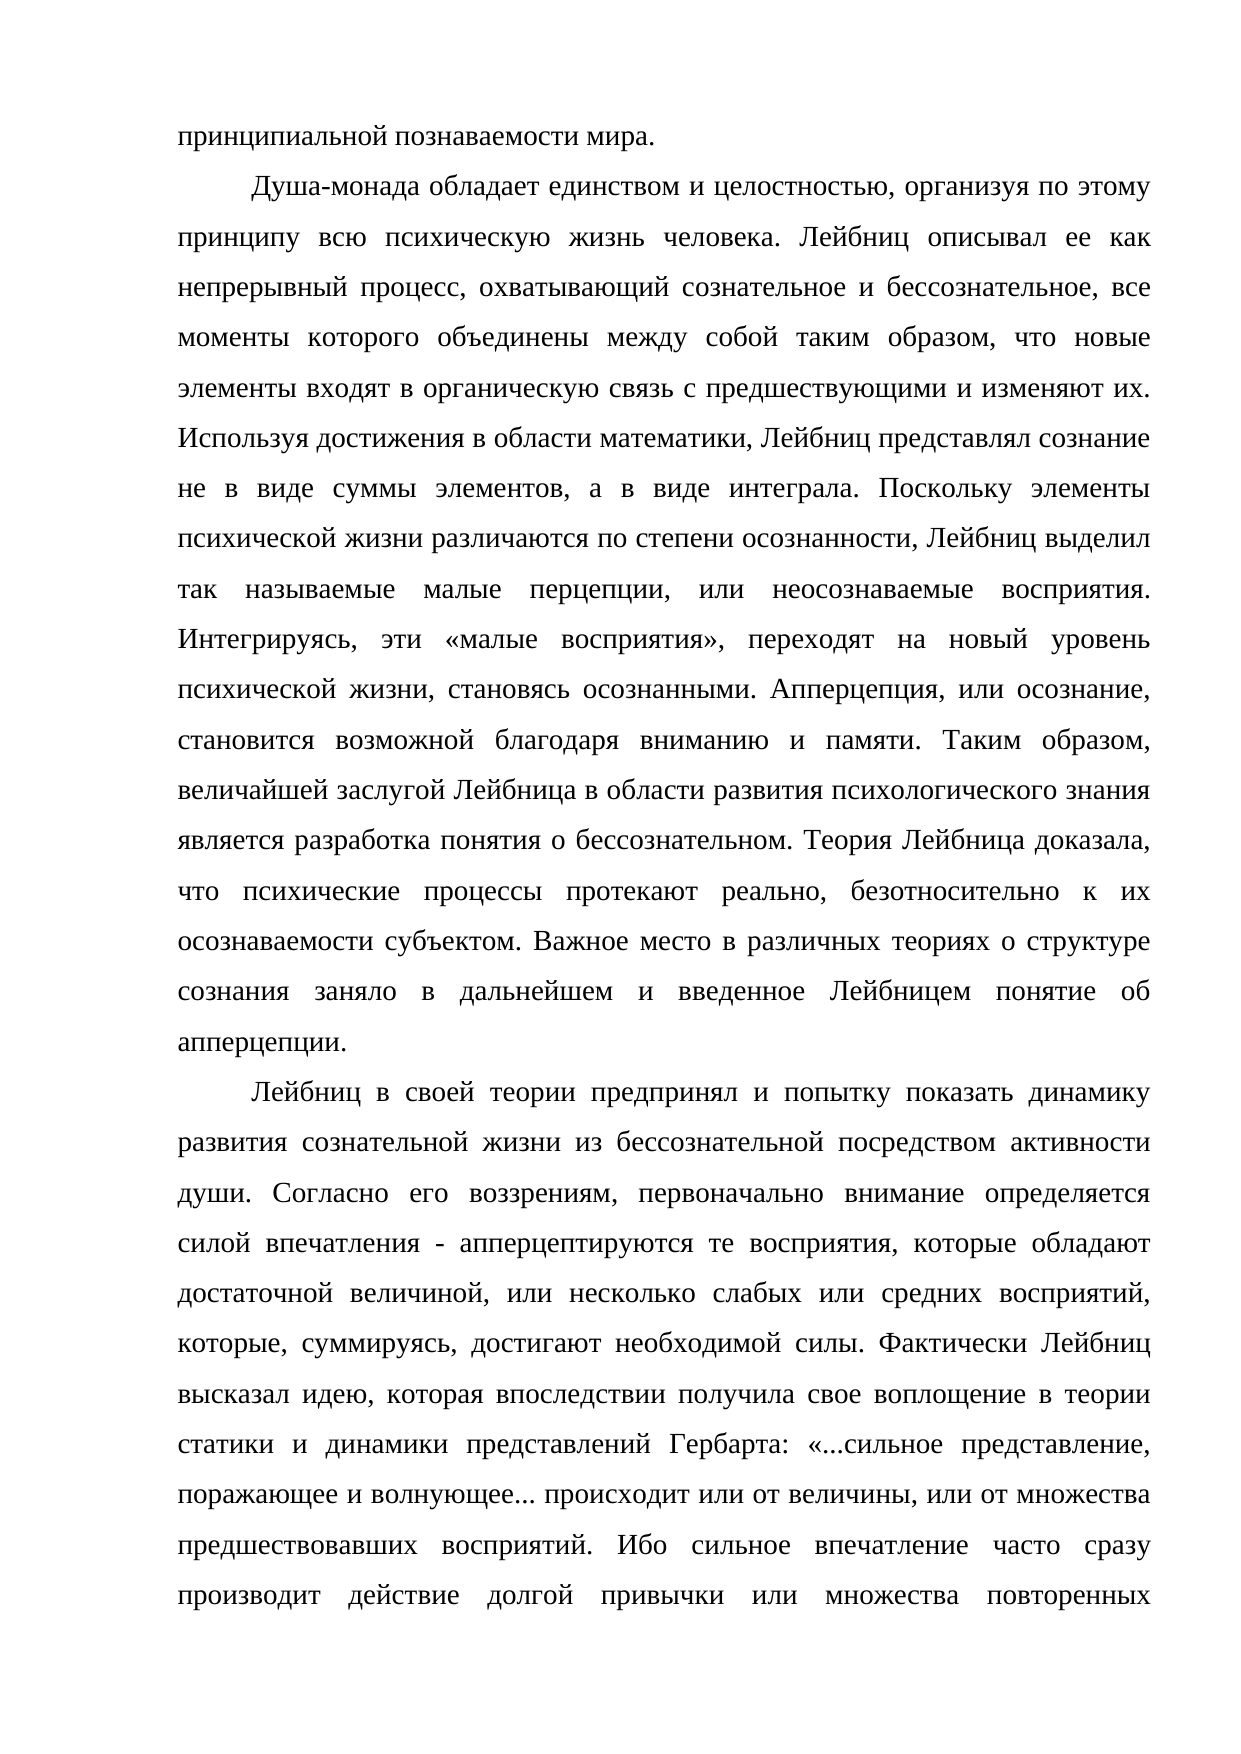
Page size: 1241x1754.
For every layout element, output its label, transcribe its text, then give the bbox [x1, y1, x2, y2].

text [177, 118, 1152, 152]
text Душа-монада обладает единством и целостностью, организуя по этому принципу всю психическую жизнь человека. Лейбниц описывал ее как непрерывный процесс, охватывающий сознательное и бессознательное, все моменты которого объединены между собой таким образом, что новые элементы входят в органическую связь с предшествующими и изменяют их. Используя достижения в области математики, Лейбниц представлял сознание не в виде суммы элементов, а в виде интеграла. Поскольку элементы психической жизни различаются по степени осознанности, Лейбниц выделил так называемые малые перцепции, или неосознаваемые восприятия. Интегрируясь, эти «малые восприятия», переходят на новый уровень психической жизни, становясь осознанными. Апперцепция, или осознание, становится возможной благодаря вниманию и памяти. Таким образом, величайшей заслугой Лейбница в области развития психологического знания является разработка понятия о бессознательном. Теория Лейбница доказала, что психические процессы протекают реально, безотносительно к их осознаваемости субъектом. Важное место в различных теориях о структуре сознания заняло в дальнейшем и введенное Лейбницем понятие об апперцепции. [177, 168, 1152, 1057]
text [177, 1074, 1152, 1611]
